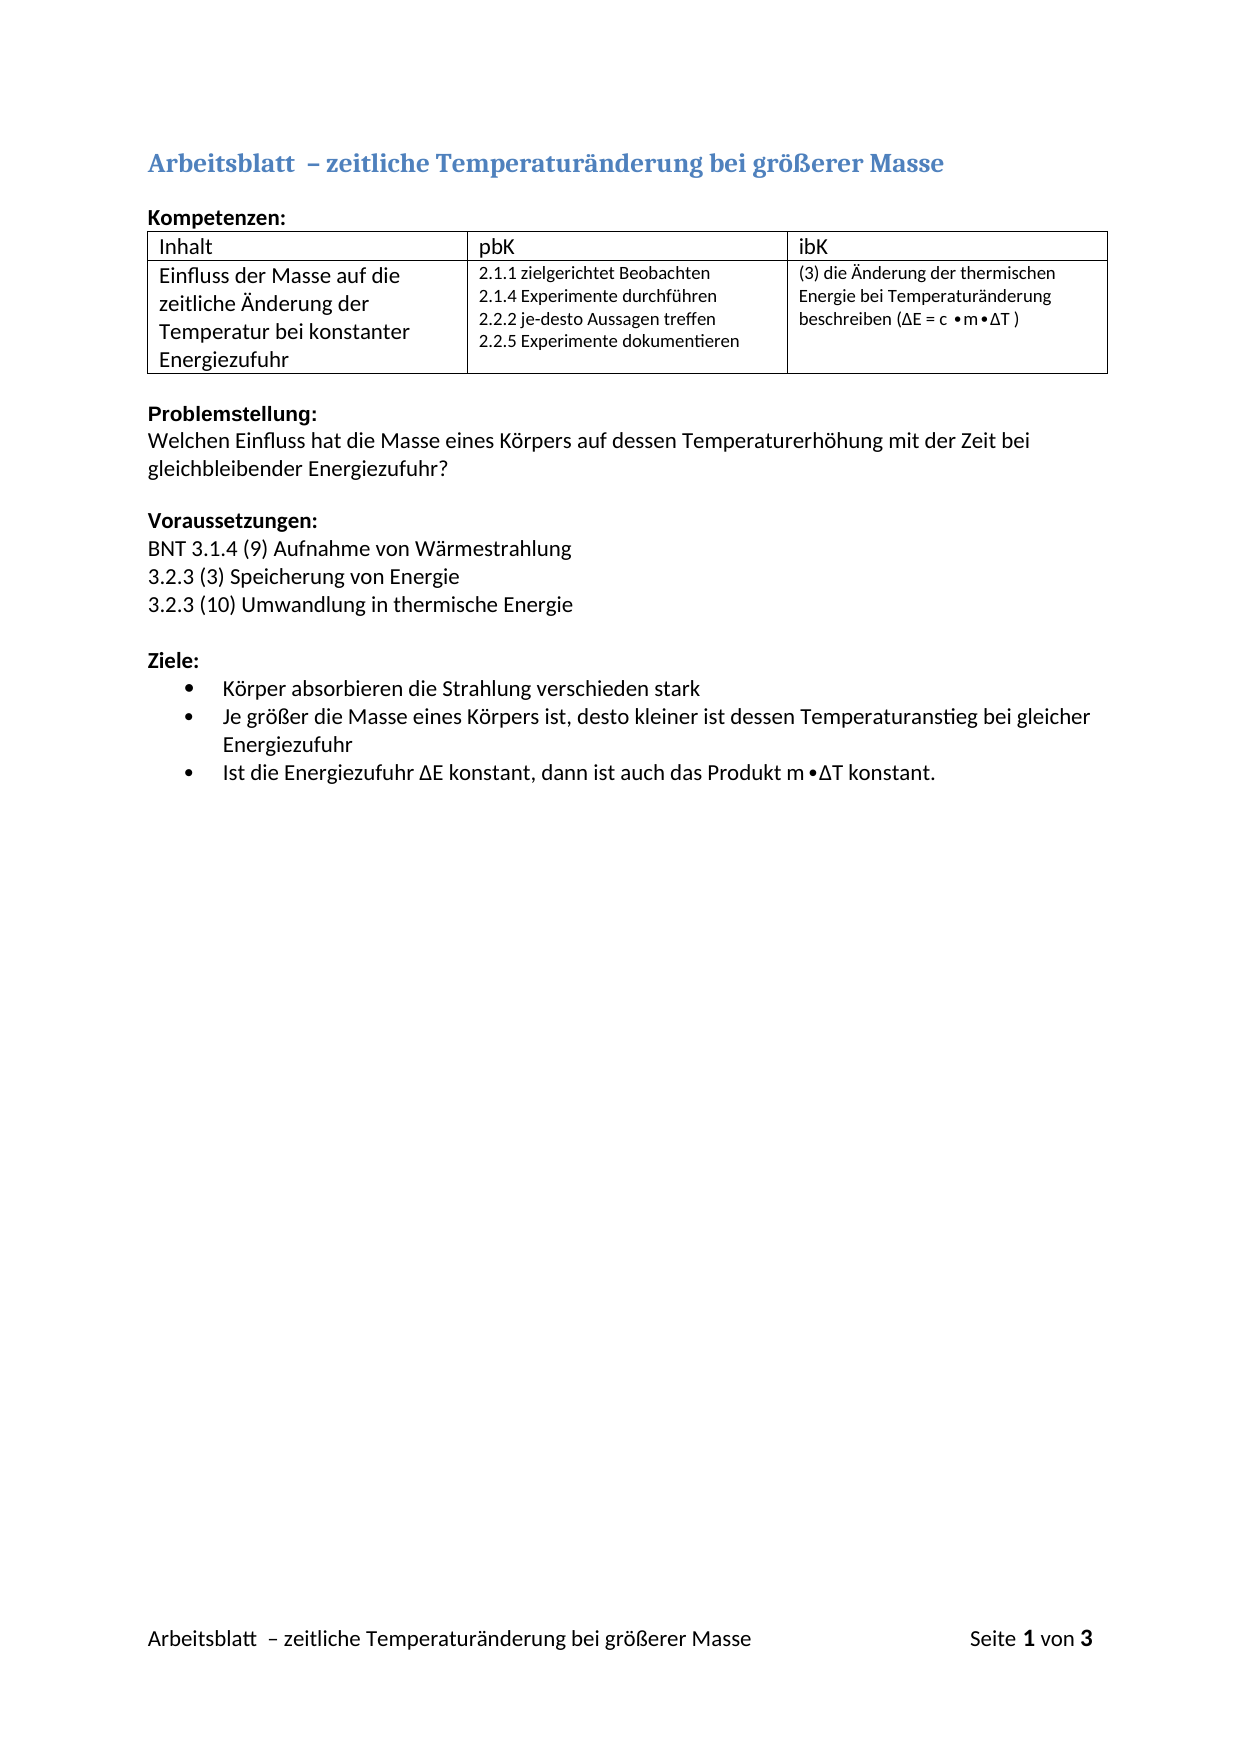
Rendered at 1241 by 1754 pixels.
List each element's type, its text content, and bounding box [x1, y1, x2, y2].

table_header ibK [788, 232, 1107, 260]
text 3.2.3 (3) Speicherung von Energie [148, 562, 1093, 590]
table_header pbK [468, 232, 787, 260]
text 3.2.3 (10) Umwandlung in thermische Energie [148, 590, 1093, 618]
text Kompetenzen: [148, 203, 1093, 231]
table_cell (3) die Änderung der thermischen Energie bei Temperaturänderung beschreiben (ΔE = c ∙m∙ΔT ) [788, 261, 1107, 373]
list Je größer die Masse eines Körpers ist, desto kleiner ist dessen Temperaturanstieg bei gleicher Energiezufuhr [185, 702, 1093, 758]
table_header Inhalt [148, 232, 467, 260]
text BNT 3.1.4 (9) Aufnahme von Wärmestrahlung [148, 534, 1093, 562]
table_cell 2.1.1 zielgerichtet Beobachten 2.1.4 Experimente durchführen 2.2.2 je-desto Aussagen treffen 2.2.5 Experimente dokumentieren [468, 261, 787, 373]
table_cell Einfluss der Masse auf die zeitliche Änderung der Temperatur bei konstanter Energiezufuhr [148, 261, 467, 373]
list Ist die Energiezufuhr ∆E konstant, dann ist auch das Produkt m∙∆T konstant. [185, 758, 1093, 786]
text Ziele: [148, 646, 1093, 674]
text Welchen Einfluss hat die Masse eines Körpers auf dessen Temperaturerhöhung mit der Zeit bei gleichbleibender Energiezufuhr? [148, 426, 1093, 482]
text Problemstellung: [148, 402, 1093, 426]
list Körper absorbieren die Strahlung verschieden stark [185, 674, 1093, 702]
text Voraussetzungen: [148, 506, 1093, 534]
subtitle Arbeitsblatt – zeitliche Temperaturänderung bei größerer Masse [148, 148, 1093, 179]
